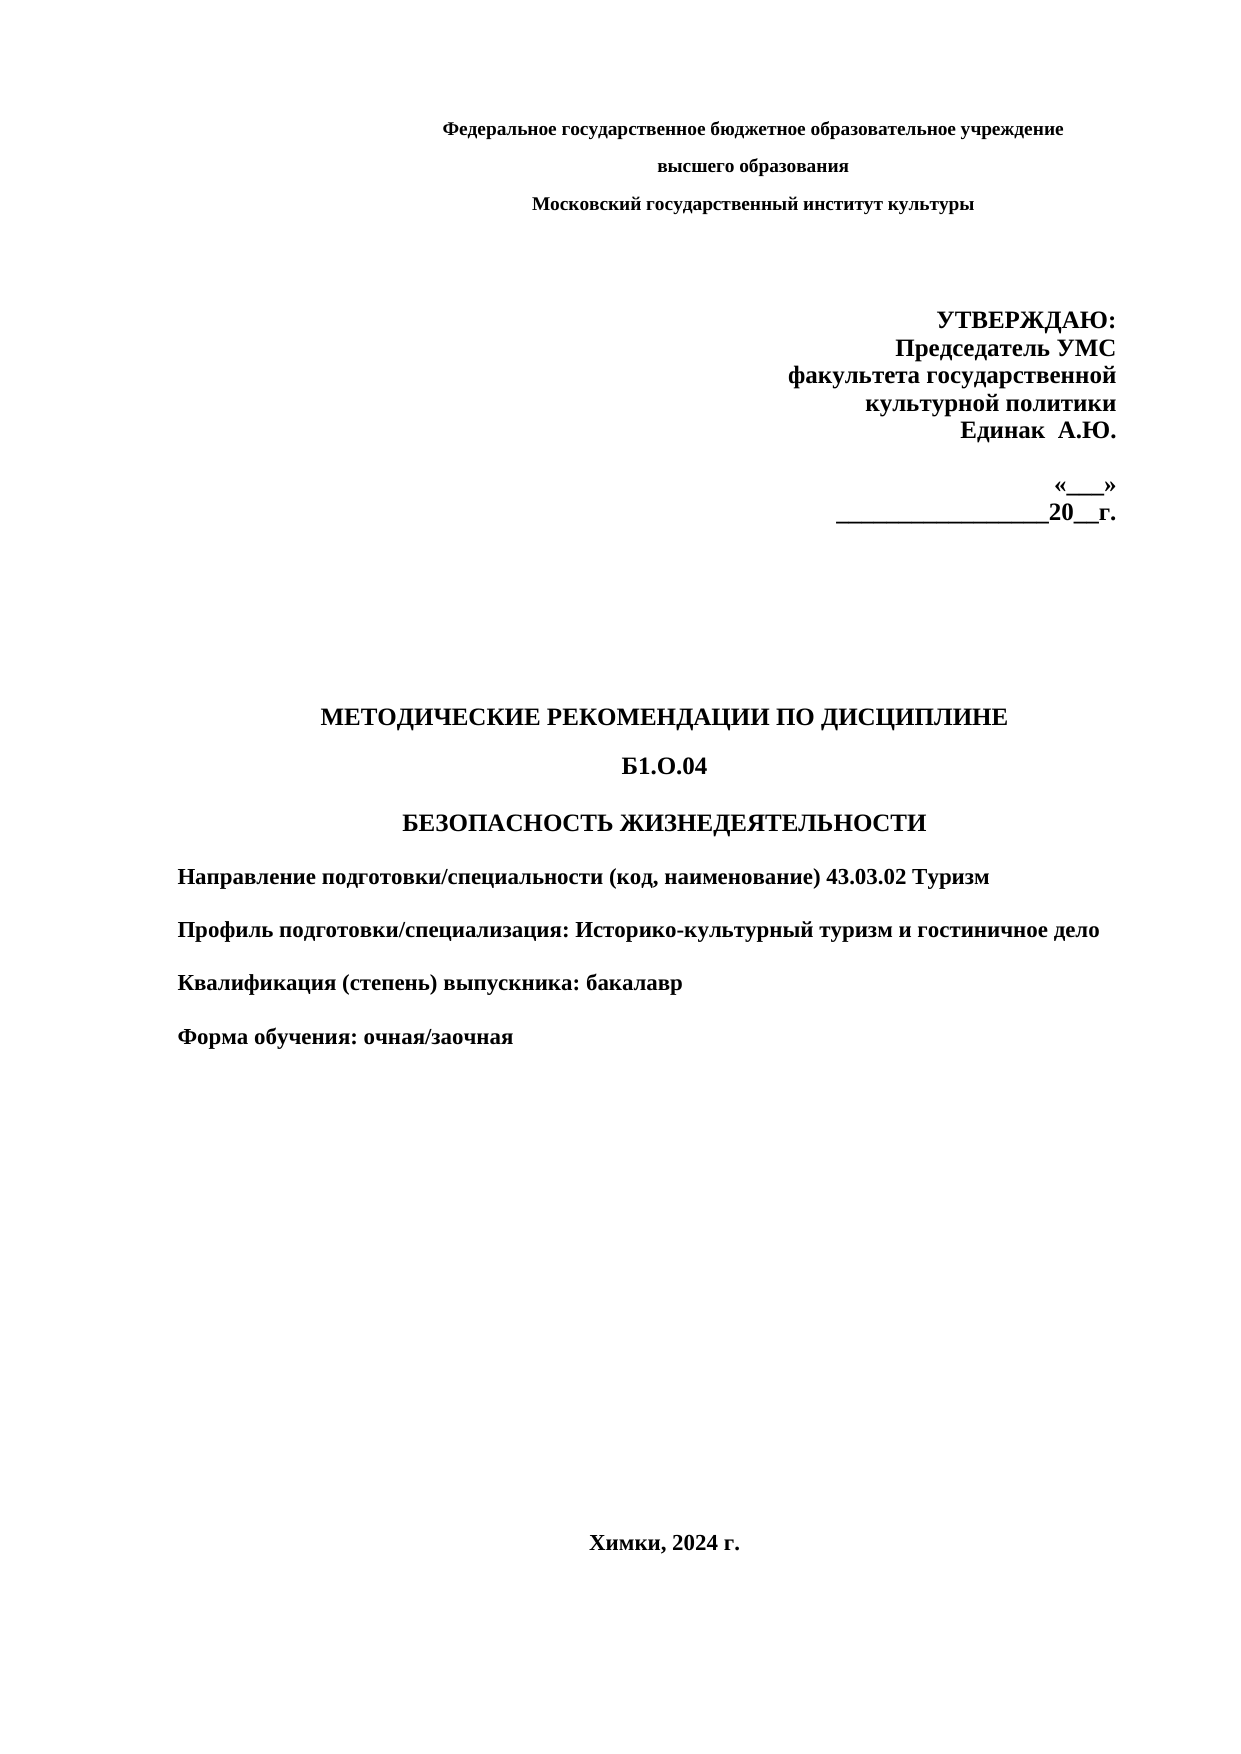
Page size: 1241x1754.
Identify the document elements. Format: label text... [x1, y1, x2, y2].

text Квалификация (степень) выпускника: бакалавр [177, 969, 1152, 995]
text МЕТОДИЧЕСКИЕ РЕКОМЕНДАЦИИ ПО ДИСЦИПЛИНЕ [177, 709, 402, 730]
text высшего образования [354, 156, 1152, 193]
text Химки, 2024 г. [162, 1529, 1152, 1555]
text Направление подготовки/специальности (код, наименование) 43.03.02 Туризм [177, 863, 1152, 890]
text Б1.О.04 [177, 751, 1152, 779]
text МЕТОДИЧЕСКИЕ РЕКОМЕНДАЦИИ ПО ДИСЦИПЛИНЕ [892, 709, 1152, 730]
table_header УТВЕРЖДАЮ: Председатель УМС факультета государственной культурной политики Единак А.Ю. «___» _________________20__г. [768, 306, 1211, 529]
text МЕТОДИЧЕСКИЕ РЕКОМЕНДАЦИИ ПО ДИСЦИПЛИНЕ [410, 709, 682, 730]
text Федеральное государственное бюджетное образовательное учреждение [354, 118, 1152, 156]
text Московский государственный институт культуры [354, 193, 1152, 231]
text Профиль подготовки/специализация: Историко-культурный туризм и гостиничное дело [177, 916, 1152, 942]
text Форма обучения: очная/заочная [177, 1023, 1152, 1049]
text БЕЗОПАСНОСТЬ ЖИЗНЕДЕЯТЕЛЬНОСТИ [177, 779, 1152, 837]
